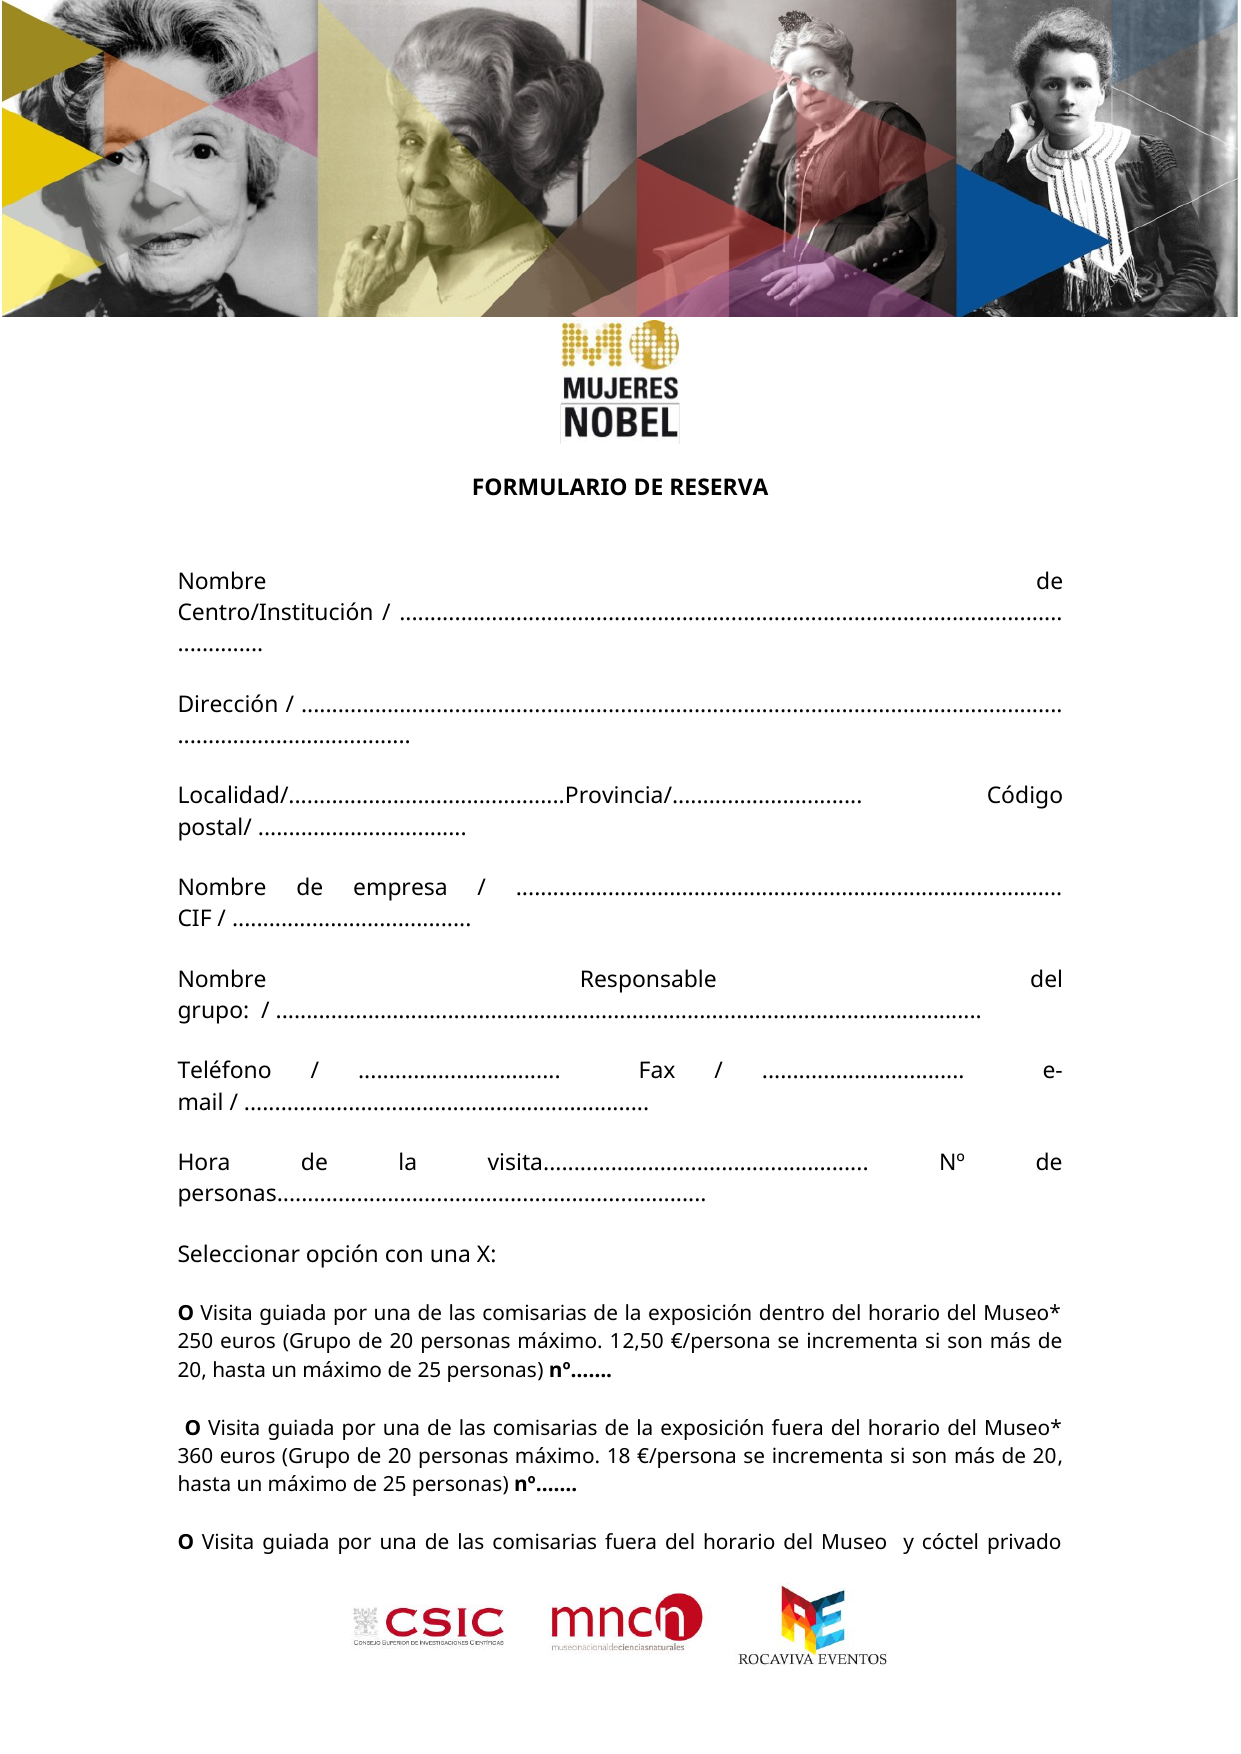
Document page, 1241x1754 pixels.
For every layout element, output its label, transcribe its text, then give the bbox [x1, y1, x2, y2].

text Nombre de Centro/Institución / .......................................................................................................................... [177, 565, 1063, 659]
text Teléfono / ................................. Fax / ................................. e-mail / .................................................................. [177, 1054, 1063, 1117]
text O Visita guiada por una de las comisarias de la exposición fuera del horario del Museo* 360 euros (Grupo de 20 personas máximo. 18 €/persona se incrementa si son más de 20, hasta un máximo de 25 personas) nº……. [177, 1413, 1063, 1498]
text Seleccionar opción con una X: [177, 1238, 1063, 1269]
text Dirección / .................................................................................................................................................................. [177, 688, 1063, 750]
text O Visita guiada por una de las comisarias de la exposición dentro del horario del Museo* 250 euros (Grupo de 20 personas máximo. 12,50 €/persona se incrementa si son más de 20, hasta un máximo de 25 personas) nº……. [177, 1298, 1063, 1383]
text Localidad/.............................................Provincia/............................... Código postal/ .................................. [177, 779, 1063, 842]
text FORMULARIO DE RESERVA [177, 471, 1063, 502]
picture [329, 1571, 911, 1681]
text Hora de la visita..................................................... Nº de personas...................................................................... [177, 1146, 1063, 1209]
text Nombre de empresa / ......................................................................................... CIF / ....................................... [177, 871, 1063, 934]
text Nombre Responsable del grupo: / ................................................................................................................... [177, 963, 1063, 1025]
picture [0, 0, 1236, 316]
picture [560, 320, 680, 444]
